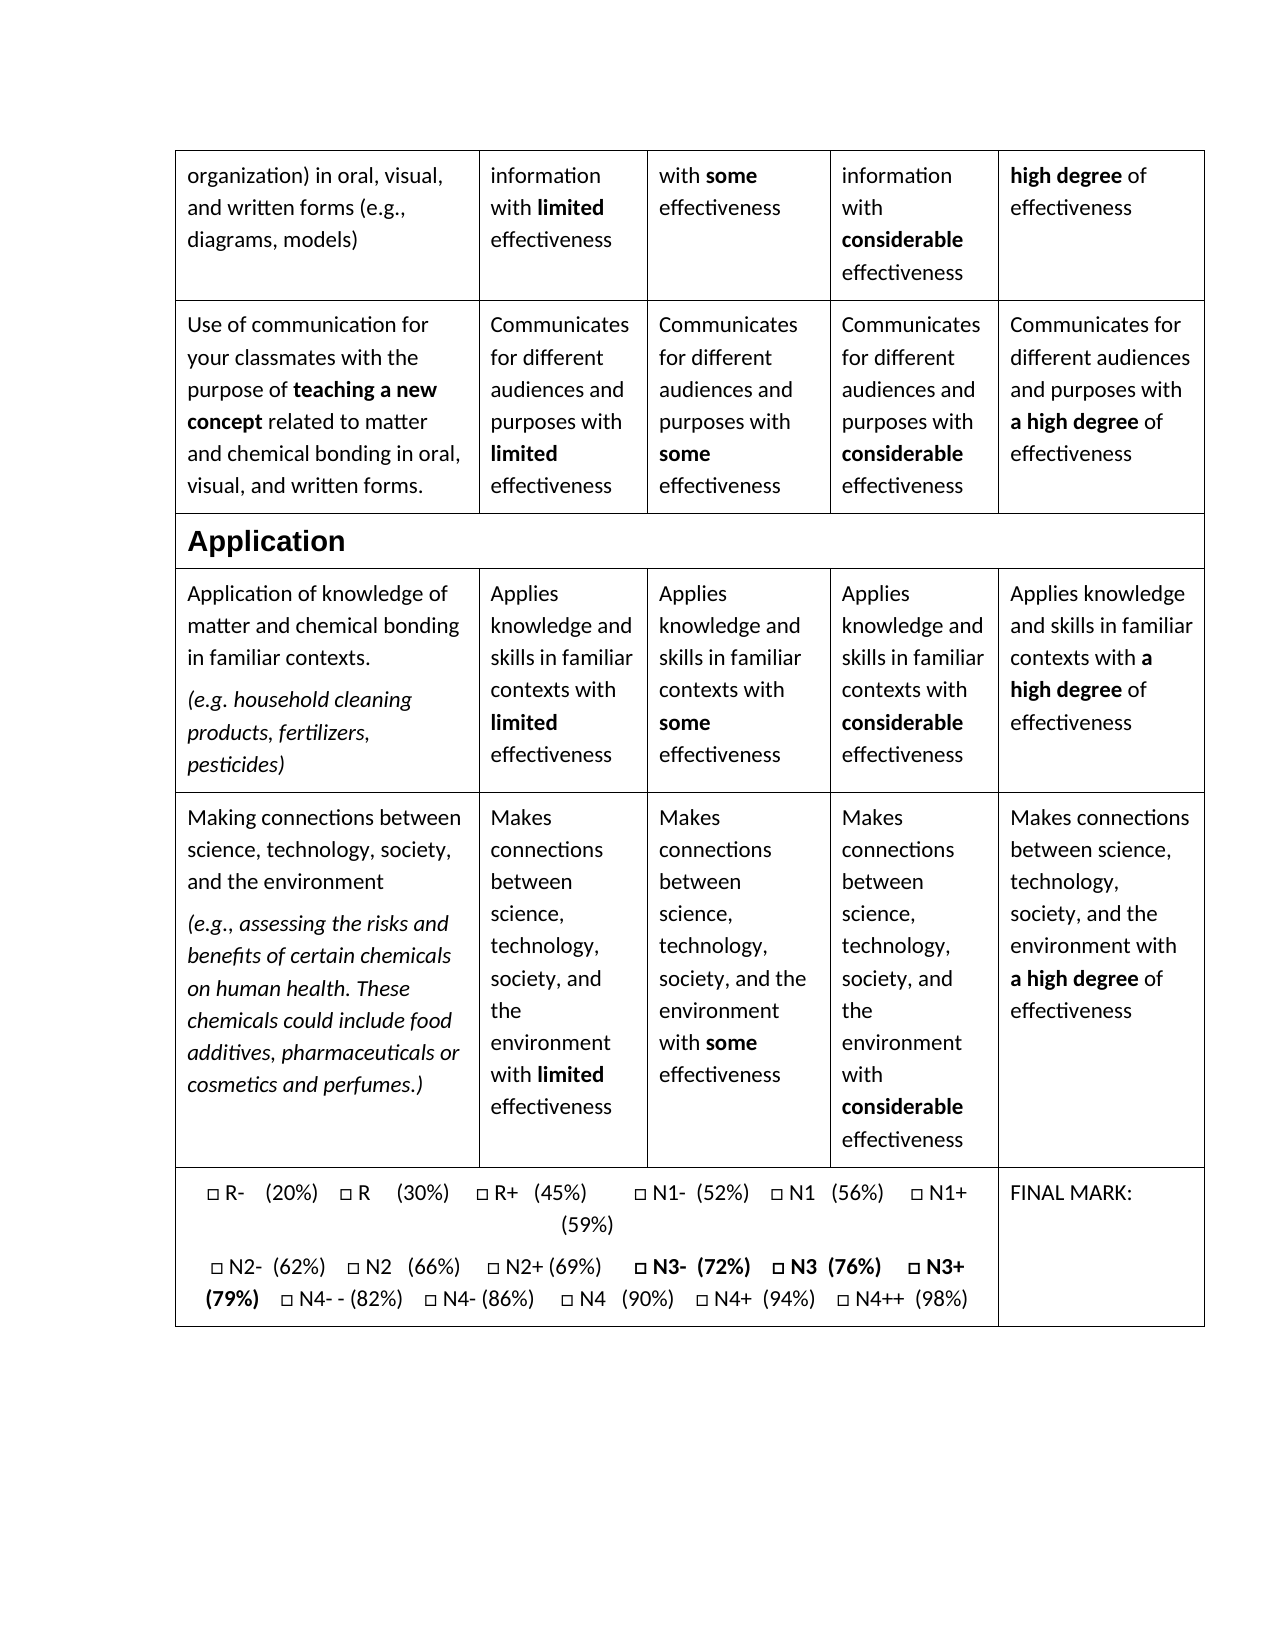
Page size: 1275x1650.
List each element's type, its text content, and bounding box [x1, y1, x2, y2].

table_cell Makes connections between science, technology, society, and the environment with some effectiveness [648, 793, 830, 1167]
table_cell Applies knowledge and skills in familiar contexts with considerable effectiveness [831, 569, 998, 792]
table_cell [999, 151, 1204, 299]
table_cell Applies knowledge and skills in familiar contexts with limited effectiveness [480, 569, 647, 792]
table_cell Makes connections between science, technology, society, and the environment with considerable effectiveness [831, 793, 998, 1167]
table_cell Application of knowledge of matter and chemical bonding in familiar contexts. (e.g. household cleaning products, fertilizers, pesticides) [176, 569, 479, 792]
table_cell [648, 151, 830, 299]
table_cell Communicates for different audiences and purposes with limited effectiveness [480, 301, 647, 513]
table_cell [176, 151, 479, 299]
table_cell Application [176, 514, 1204, 568]
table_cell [831, 151, 998, 299]
table_cell Communicates for different audiences and purposes with a high degree of effectiveness [999, 301, 1204, 513]
table_cell FINAL MARK: [999, 1168, 1204, 1326]
table_cell Use of communication for your classmates with the purpose of teaching a new concept related to matter and chemical bonding in oral, visual, and written forms. [176, 301, 479, 513]
table_cell Makes connections between science, technology, society, and the environment with a high degree of effectiveness [999, 793, 1204, 1167]
table_cell Applies knowledge and skills in familiar contexts with some effectiveness [648, 569, 830, 792]
table_cell Communicates for different audiences and purposes with some effectiveness [648, 301, 830, 513]
table_cell □ R- (20%) □ R (30%) □ R+ (45%) □ N1- (52%) □ N1 (56%) □ N1+ (59%) □ N2- (62%) □ N2 (66%) □ N2+ (69%) □ N3- (72%) □ N3 (76%) □ N3+ (79%) □ N4- - (82%) □ N4- (86%) □ N4 (90%) □ N4+ (94%) □ N4++ (98%) [176, 1168, 998, 1326]
table_cell Communicates for different audiences and purposes with considerable effectiveness [831, 301, 998, 513]
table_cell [480, 151, 647, 299]
table_cell Makes connections between science, technology, society, and the environment with limited effectiveness [480, 793, 647, 1167]
table_cell Making connections between science, technology, society, and the environment (e.g., assessing the risks and benefits of certain chemicals on human health. These chemicals could include food additives, pharmaceuticals or cosmetics and perfumes.) [176, 793, 479, 1167]
table_cell Applies knowledge and skills in familiar contexts with a high degree of effectiveness [999, 569, 1204, 792]
